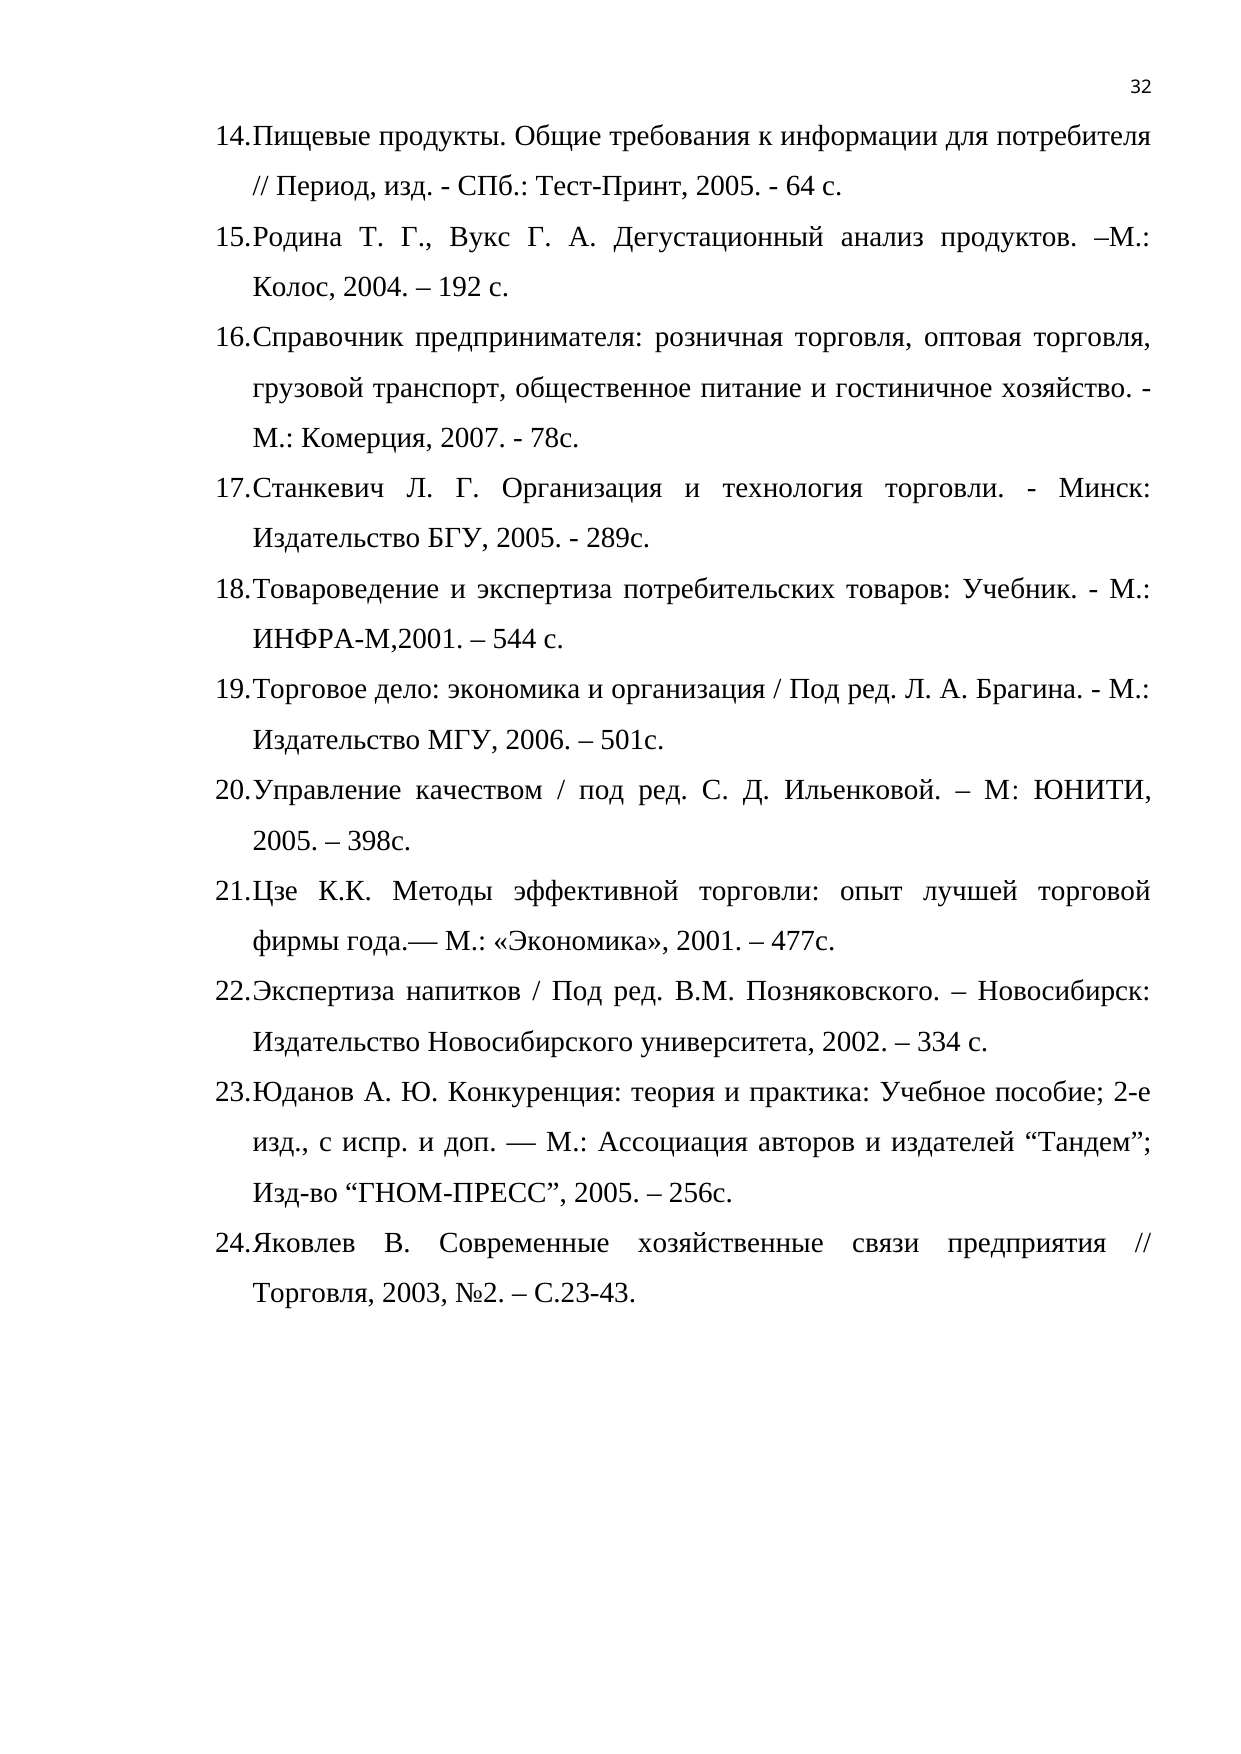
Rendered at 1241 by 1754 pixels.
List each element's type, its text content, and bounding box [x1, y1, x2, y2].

list Пищевые продукты. Общие требования к информации для потребителя // Период, изд. - СПб.: Тест-Принт, 2005. - 64 с. [215, 118, 1152, 202]
list Родина Т. Г., Вукс Г. А. Дегустационный анализ продуктов. –М.: Колос, 2004. – 192 с. [215, 219, 1152, 303]
list Юданов А. Ю. Конкуренция: теория и практика: Учебное пособие; 2-е изд., с испр. и доп. — М.: Ассоциация авторов и издателей “Тандем”; Изд-во “ГНОМ-ПРЕСС”, 2005. – 256с. [215, 1074, 1152, 1208]
list Экспертиза напитков / Под ред. В.М. Позняковского. – Новосибирск: Издательство Новосибирского университета, 2002. – 334 с. [215, 973, 1152, 1057]
list Справочник предпринимателя: розничная торговля, оптовая торговля, грузовой транспорт, общественное питание и гостиничное хозяйство. - М.: Комерция, 2007. - 78с. [215, 319, 1152, 453]
list Торговое дело: экономика и организация / Под ред. Л. А. Брагина. - М.: Издательство МГУ, 2006. – 501с. [215, 672, 1152, 755]
list Яковлев В. Современные хозяйственные связи предприятия // Торговля, 2003, №2. – С.23-43. [215, 1225, 1152, 1309]
list Цзе К.К. Методы эффективной торговли: опыт лучшей торговой фирмы года.— М.: «Экономика», 2001. – 477с. [215, 873, 1152, 957]
list Управление качеством / под ред. С. Д. Ильенковой. – М ЮНИТИ, 2005. – 398с. [215, 772, 1152, 856]
list Станкевич Л. Г. Организация и технология торговли. - Минск: Издательство БГУ, 2005. - 289с. [215, 470, 1152, 554]
list Товароведение и экспертиза потребительских товаров: Учебник. - М.: ИНФРА-М,2001. – 544 с. [215, 571, 1152, 655]
